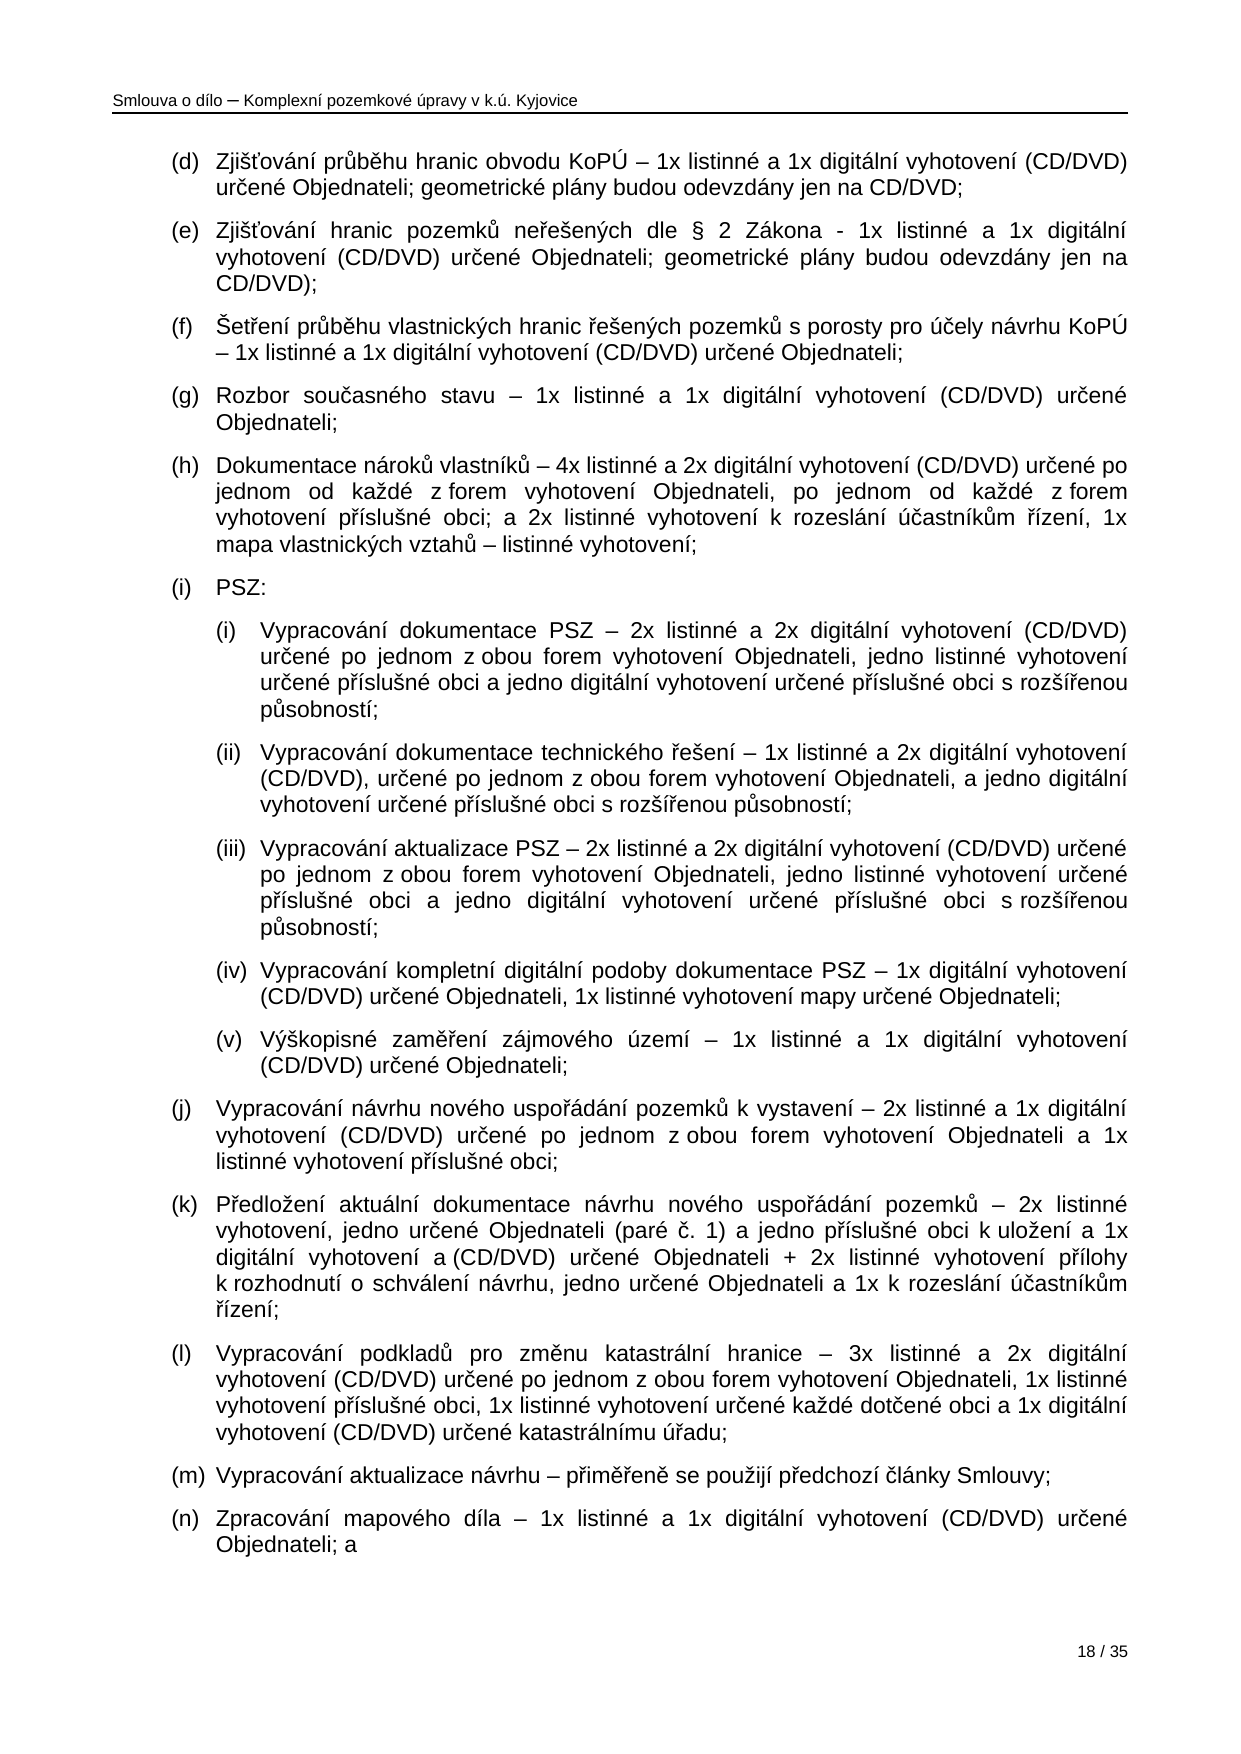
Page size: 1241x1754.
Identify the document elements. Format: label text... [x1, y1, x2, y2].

list Šetření průběhu vlastnických hranic řešených pozemků s porosty pro účely návrhu KoPÚ – 1x listinné a 1x digitální vyhotovení (CD/DVD) určené Objednateli; [171, 313, 1128, 366]
list Vypracování kompletní digitální podoby dokumentace PSZ – 1x digitální vyhotovení (CD/DVD) určené Objednateli, 1x listinné vyhotovení mapy určené Objednateli; [216, 957, 1128, 1009]
list Vypracování dokumentace technického řešení – 1x listinné a 2x digitální vyhotovení (CD/DVD), určené po jednom z obou forem vyhotovení Objednateli, a jedno digitální vyhotovení určené příslušné obci s rozšířenou působností; [216, 739, 1128, 818]
list Dokumentace nároků vlastníků – 4x listinné a 2x digitální vyhotovení (CD/DVD) určené po jednom od každé z forem vyhotovení Objednateli, po jednom od každé z forem vyhotovení příslušné obci; a 2x listinné vyhotovení k rozeslání účastníkům řízení, 1x mapa vlastnických vztahů – listinné vyhotovení; [171, 452, 1128, 557]
list Výškopisné zaměření zájmového území – 1x listinné a 1x digitální vyhotovení (CD/DVD) určené Objednateli; [216, 1026, 1128, 1079]
list PSZ: [171, 574, 1128, 600]
list Vypracování aktualizace PSZ – 2x listinné a 2x digitální vyhotovení (CD/DVD) určené po jednom z obou forem vyhotovení Objednateli, jedno listinné vyhotovení určené příslušné obci a jedno digitální vyhotovení určené příslušné obci s rozšířenou působností; [216, 834, 1128, 940]
list Vypracování návrhu nového uspořádání pozemků k vystavení – 2x listinné a 1x digitální vyhotovení (CD/DVD) určené po jednom z obou forem vyhotovení Objednateli a 1x listinné vyhotovení příslušné obci; [171, 1095, 1128, 1174]
list Zjišťování průběhu hranic obvodu KoPÚ – 1x listinné a 1x digitální vyhotovení (CD/DVD) určené Objednateli; geometrické plány budou odevzdány jen na CD/DVD; [171, 148, 1128, 200]
list Vypracování dokumentace PSZ – 2x listinné a 2x digitální vyhotovení (CD/DVD) určené po jednom z obou forem vyhotovení Objednateli, jedno listinné vyhotovení určené příslušné obci a jedno digitální vyhotovení určené příslušné obci s rozšířenou působností; [216, 617, 1128, 722]
list Předložení aktuální dokumentace návrhu nového uspořádání pozemků – 2x listinné vyhotovení, jedno určené Objednateli (paré č. 1) a jedno příslušné obci k uložení a 1x digitální vyhotovení a (CD/DVD) určené Objednateli + 2x listinné vyhotovení přílohy k rozhodnutí o schválení návrhu, jedno určené Objednateli a 1x k rozeslání účastníkům řízení; [171, 1191, 1128, 1323]
list Vypracování aktualizace návrhu – přiměřeně se použijí předchozí články Smlouvy; [171, 1462, 1128, 1488]
list Rozbor současného stavu – 1x listinné a 1x digitální vyhotovení (CD/DVD) určené Objednateli; [171, 382, 1128, 435]
list Vypracování podkladů pro změnu katastrální hranice – 3x listinné a 2x digitální vyhotovení (CD/DVD) určené po jednom z obou forem vyhotovení Objednateli, 1x listinné vyhotovení příslušné obci, 1x listinné vyhotovení určené každé dotčené obci a 1x digitální vyhotovení (CD/DVD) určené katastrálnímu úřadu; [171, 1339, 1128, 1445]
list Zjišťování hranic pozemků neřešených dle § 2 Zákona - 1x listinné a 1x digitální vyhotovení (CD/DVD) určené Objednateli; geometrické plány budou odevzdány jen na CD/DVD); [171, 217, 1128, 296]
list Zpracování mapového díla – 1x listinné a 1x digitální vyhotovení (CD/DVD) určené Objednateli; a [171, 1504, 1128, 1557]
